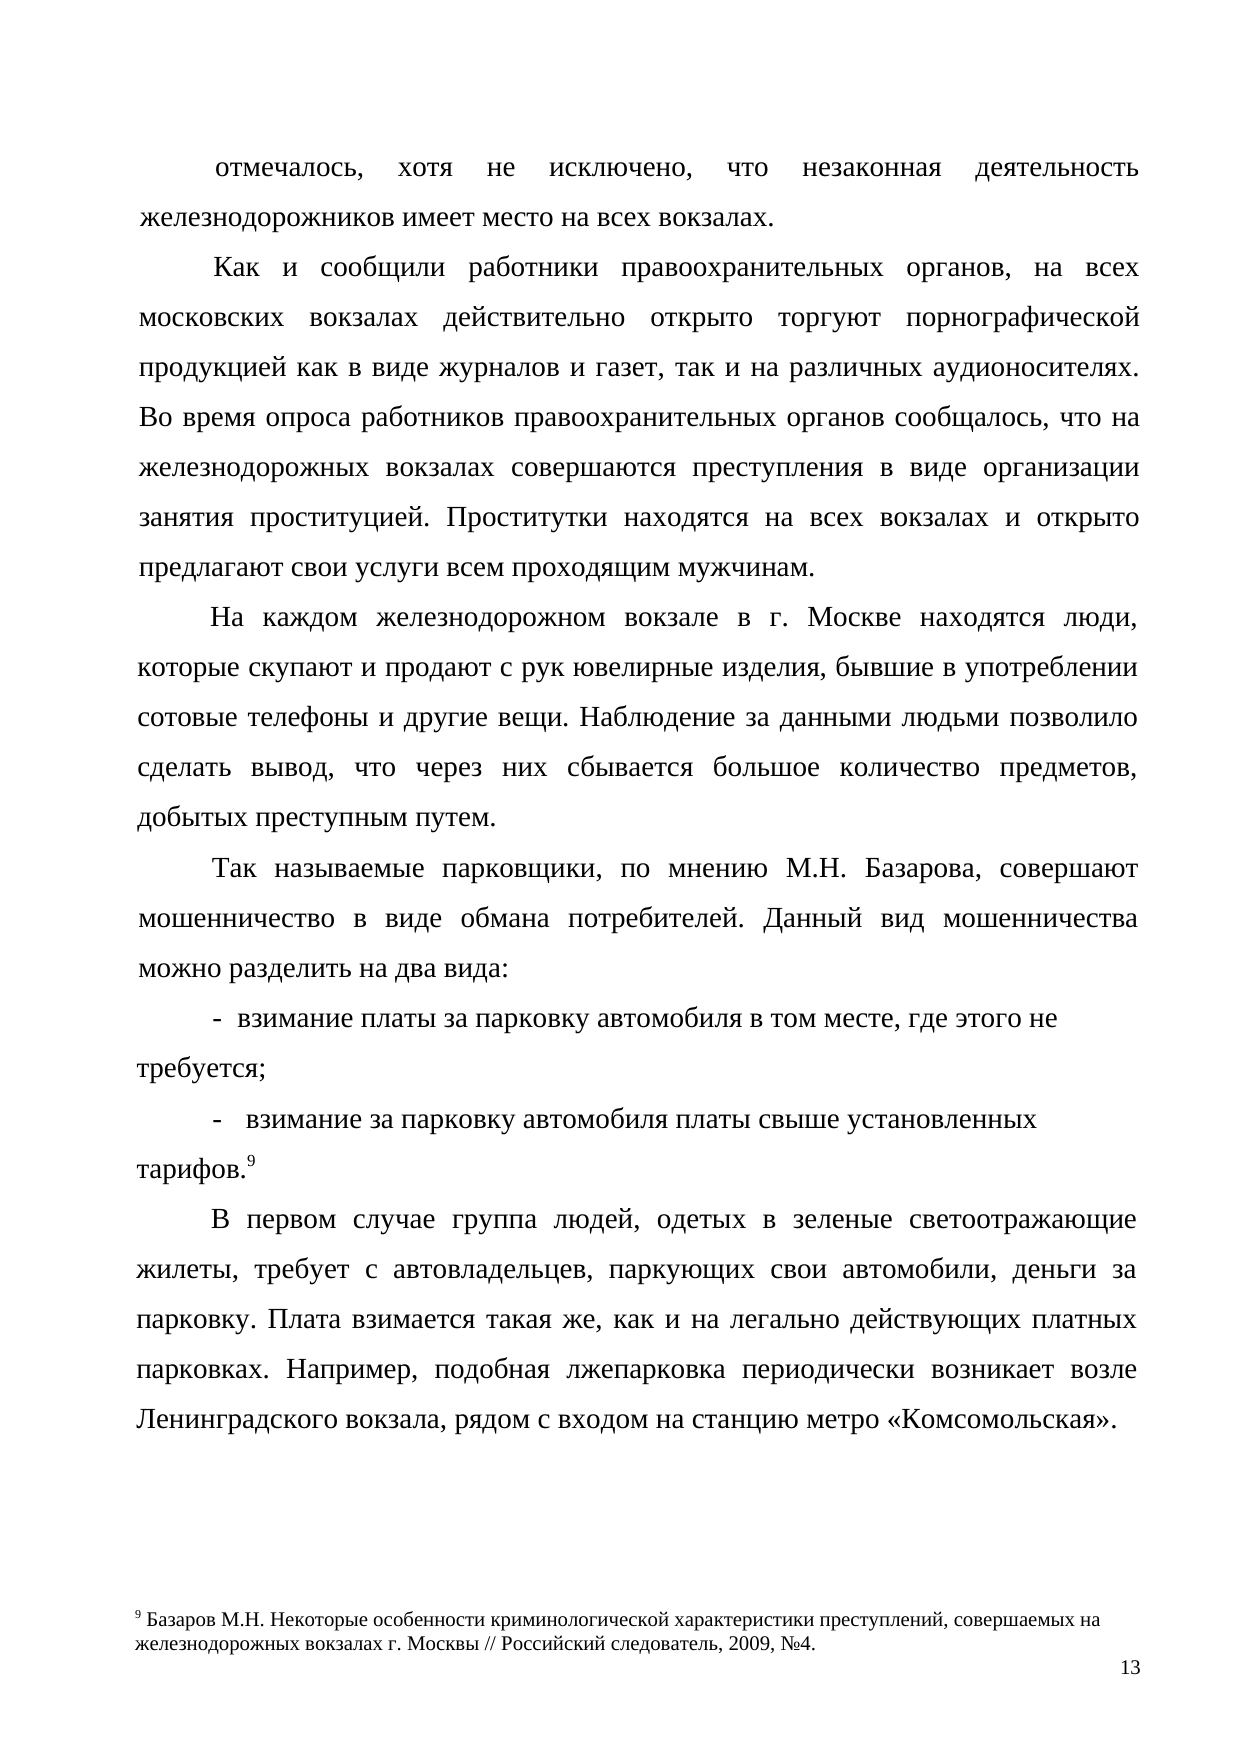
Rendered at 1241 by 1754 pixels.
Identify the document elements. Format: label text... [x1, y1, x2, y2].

text Так называемые парковщики, по мнению М.Н. Базарова, совершают мошенничество в виде обмана потребителей. Данный вид мошенничества можно разделить на два вида: [138, 837, 1139, 987]
text - взимание платы за парковку автомобиля в том месте, где этого не требуется; [136, 987, 1138, 1087]
text В первом случае группа людей, одетых в зеленые светоотражающие жилеты, требует с автовладельцев, паркующих свои автомобили, деньги за парковку. Плата взимается такая же, как и на легально действующих платных парковках. Например, подобная лжепарковка периодически возникает возле Ленинградского вокзала, рядом с входом на станцию метро «Комсомольская». [136, 1189, 1138, 1439]
text - взимание за парковку автомобиля платы свыше установленных тарифов. [136, 1088, 1137, 1188]
text отмечалось, хотя не исключено, что незаконная деятельность железнодорожников имеет место на всех вокзалах. [140, 137, 1140, 237]
text На каждом железнодорожном вокзале в г. Москве находятся люди, которые скупают и продают с рук ювелирные изделия, бывшие в употреблении сотовые телефоны и другие вещи. Наблюдение за данными людьми позволило сделать вывод, что через них сбывается большое количество предметов, добытых преступным путем. [137, 587, 1139, 837]
text Как и сообщили работники правоохранительных органов, на всех московских вокзалах действительно открыто торгуют порнографической продукцией как в виде журналов и газет, так и на различных аудионосителях. Во время опроса работников правоохранительных органов сообщалось, что на железнодорожных вокзалах совершаются преступления в виде организации занятия проституцией. Проститутки находятся на всех вокзалах и открыто предлагают свои услуги всем проходящим мужчинам. [138, 237, 1141, 587]
